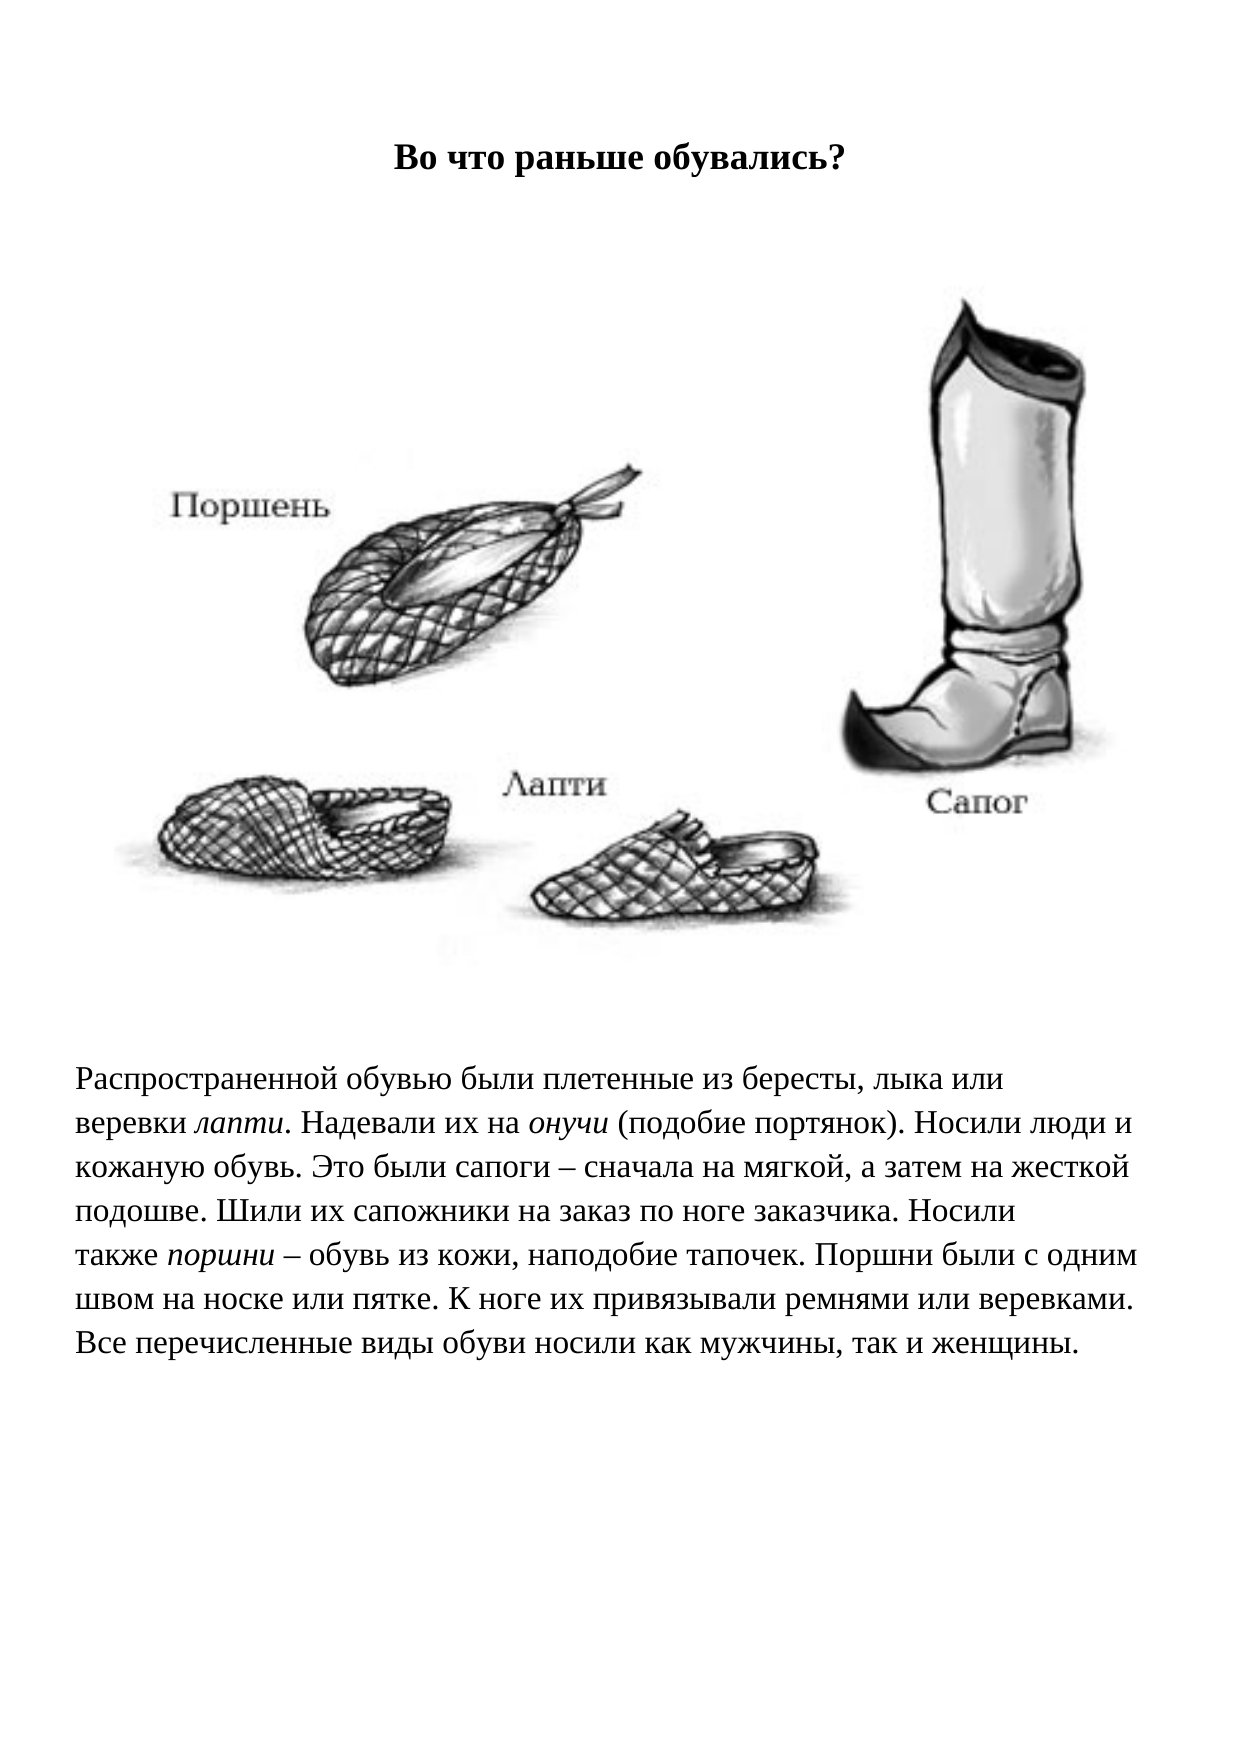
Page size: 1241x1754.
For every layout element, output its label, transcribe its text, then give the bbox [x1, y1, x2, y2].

picture [113, 206, 1127, 966]
text Распространенной обувью были плетенные из бересты, лыка или веревки лапти. Надевали их на онучи (подобие портянок). Носили люди и кожаную обувь. Это были сапоги – сначала на мягкой, а затем на жесткой подошве. Шили их сапожники на заказ по ноге заказчика. Носили также поршни – обувь из кожи, наподобие тапочек. Поршни были с одним швом на носке или пятке. К ноге их привязывали ремнями или веревками. Все перечисленные виды обуви носили как мужчины, так и женщины. [75, 1058, 1165, 1361]
text Во что раньше обувались? [75, 134, 1165, 177]
